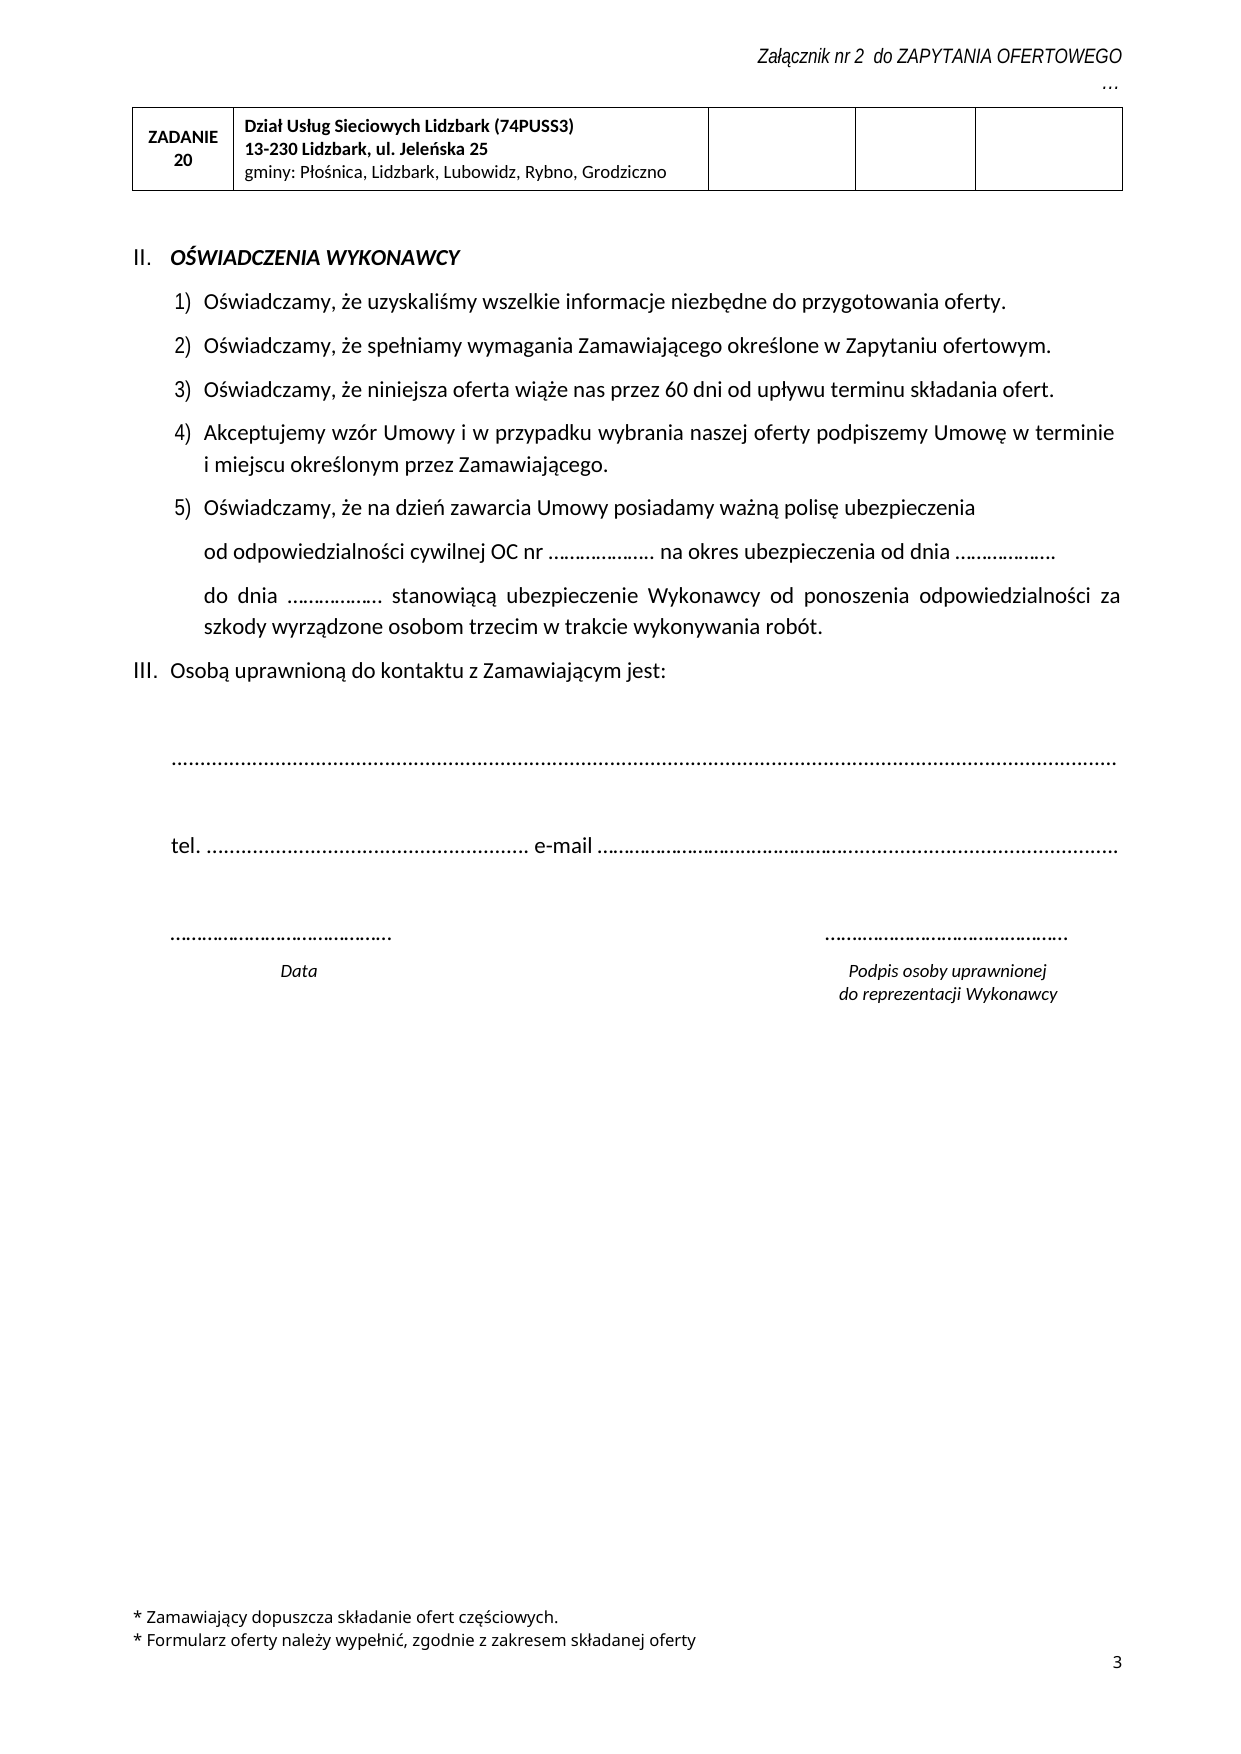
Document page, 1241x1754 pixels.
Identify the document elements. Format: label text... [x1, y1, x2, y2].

list Oświadczamy, że niniejsza oferta wiąże nas przez 60 dni od upływu terminu składania ofert. [174, 372, 1122, 403]
table_cell [976, 108, 1122, 189]
list Osobą uprawnioną do kontaktu z Zamawiającym jest: [133, 653, 1122, 684]
table_cell ZADANIE 20 [133, 108, 233, 189]
list Oświadczamy, że na dzień zawarcia Umowy posiadamy ważną polisę ubezpieczenia [174, 490, 1122, 522]
list OŚWIADCZENIA WYKONAWCY [133, 243, 1122, 272]
list Oświadczamy, że spełniamy wymagania Zamawiającego określone w Zapytaniu ofertowym. [174, 328, 1122, 359]
text Data Podpis osoby uprawnionej [207, 959, 1122, 982]
text do reprezentacji Wykonawcy [797, 982, 1122, 1005]
text od odpowiedzialności cywilnej OC nr ……………….. na okres ubezpieczenia od dnia ………………. [204, 534, 1122, 565]
table_cell [856, 108, 975, 189]
text …………………………………… …….………………………………… [170, 915, 1122, 947]
list Akceptujemy wzór Umowy i w przypadku wybrania naszej oferty podpiszemy Umowę w terminie i miejscu określonym przez Zamawiającego. [174, 415, 1122, 478]
table_cell Dział Usług Sieciowych Lidzbark (74PUSS3) 13-230 Lidzbark, ul. Jeleńska 25 gminy: Płośnica, Lidzbark, Lubowidz, Rybno, Grodziczno [234, 108, 708, 189]
text .................................................................................................................................................................... [171, 740, 1122, 772]
list Oświadczamy, że uzyskaliśmy wszelkie informacje niezbędne do przygotowania oferty. [174, 284, 1122, 315]
table_cell [709, 108, 855, 189]
text tel. ........................................................ e-mail ………………………..…..…………................................................ [171, 828, 1122, 859]
text do dnia ……………… stanowiącą ubezpieczenie Wykonawcy od ponoszenia odpowiedzialności za szkody wyrządzone osobom trzecim w trakcie wykonywania robót. [204, 578, 1122, 640]
